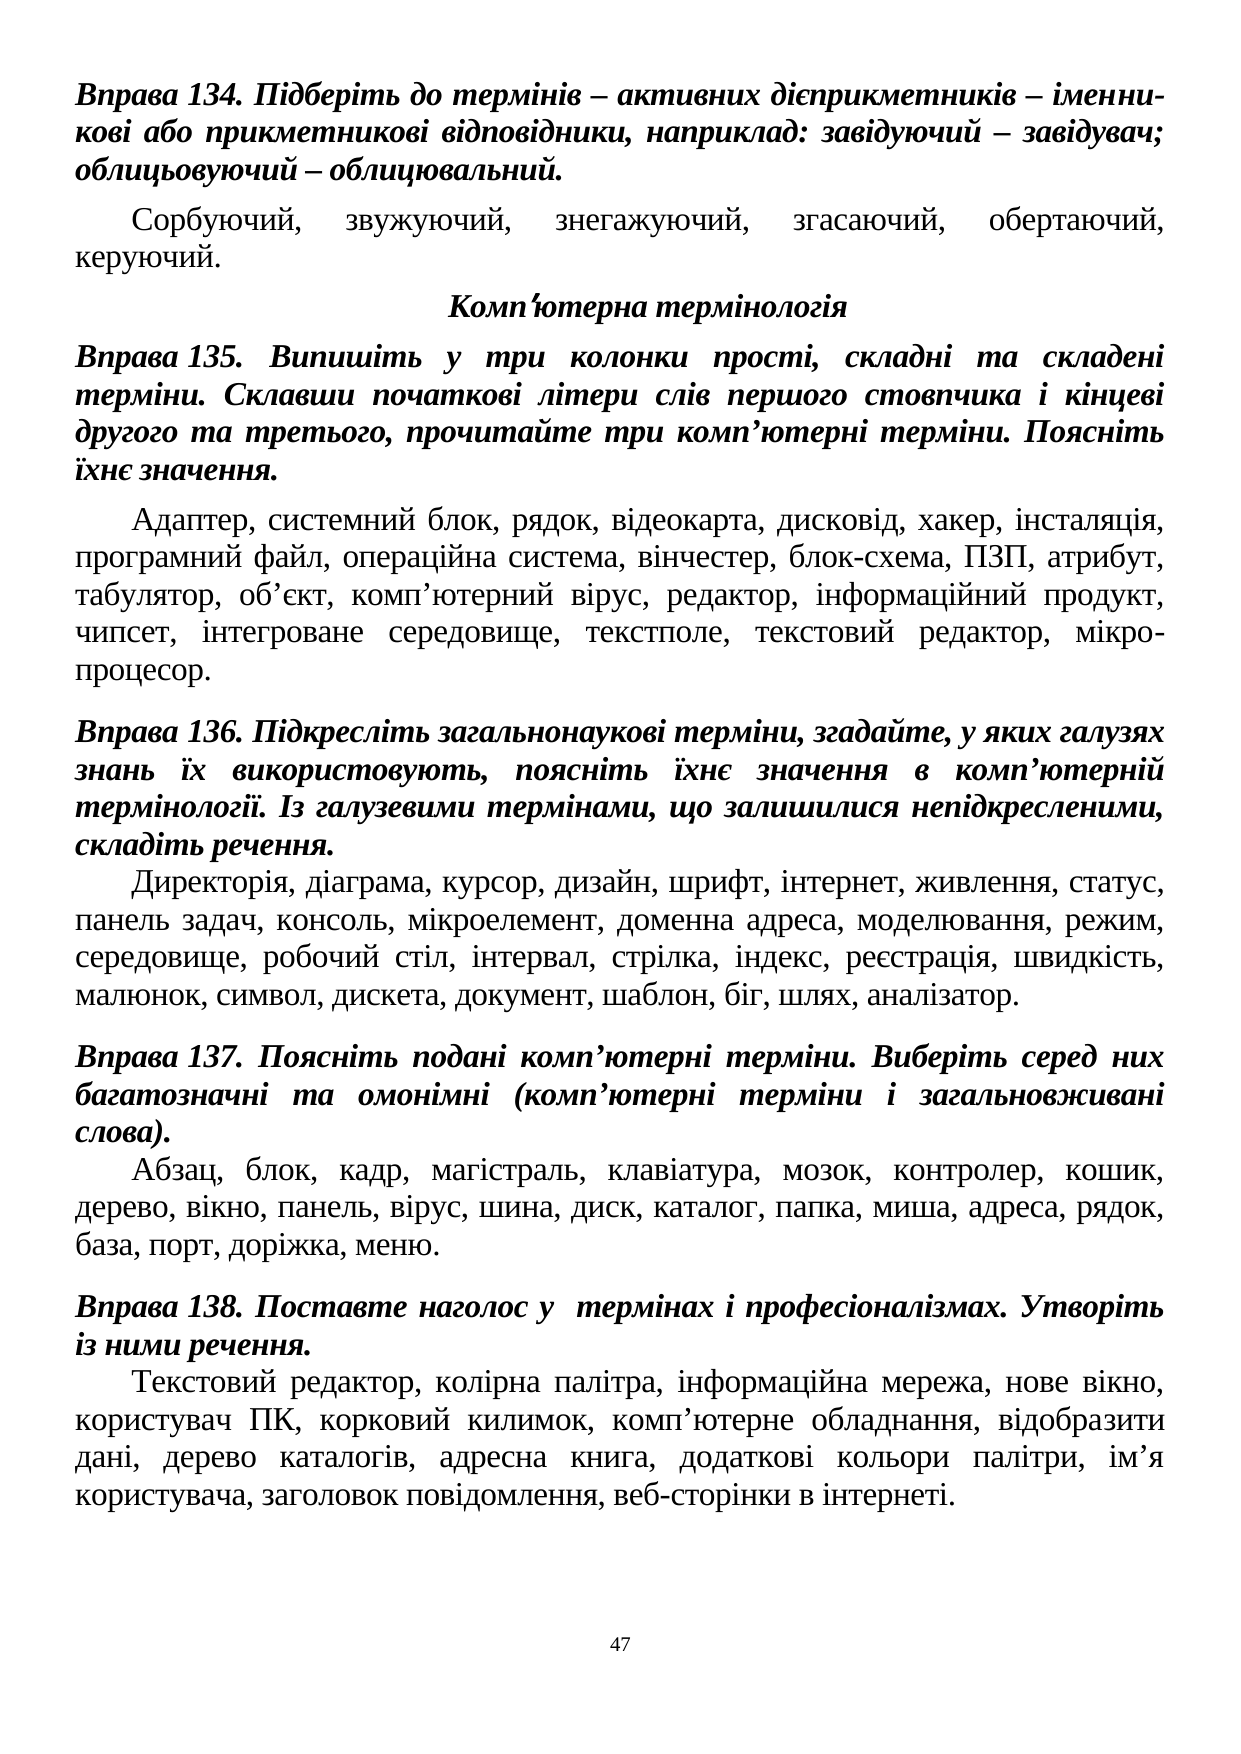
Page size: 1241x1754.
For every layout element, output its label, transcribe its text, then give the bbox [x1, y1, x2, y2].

text Сорбуючий, звужуючий, знегажуючий, згасаючий, обертаючий, керуючий. [75, 200, 1165, 275]
text Компʼютерна термінологія [75, 287, 1165, 325]
text Вправа 136. Підкресліть загальнонаукові терміни, згадайте, у яких галузях знань їх використовують, поясніть їхнє значення в комп’ютерній термінології. Із галузевими термінами, що залишилися непідкресленими, складіть речення. [75, 712, 1165, 862]
text Текстовий редактор, колірна палітра, інформаційна мережа, нове вікно, користувач ПК, корковий килимок, комп’ютерне обладнання, відобразити дані, дерево каталогів, адресна книга, додаткові кольори палітри, ім’я користувача, заголовок повідомлення, веб-сторінки в інтернеті. [75, 1362, 1165, 1512]
text Вправа 137. Поясніть подані комп’ютерні терміни. Виберіть серед них багатозначні та омонімні (комп’ютерні терміни і загальновживані слова). [75, 1037, 1165, 1150]
text Адаптер, системний блок, рядок, відеокарта, дисковід, хакер, інсталяція, програмний файл, операційна система, вінчестер, блок-схема, ПЗП, атрибут, табулятор, об’єкт, комп’ютерний вірус, редактор, інформаційний продукт, чипсет, інтегроване середовище, текстполе, текстовий редактор, мікропроцесор. [75, 500, 1165, 687]
text Абзац, блок, кадр, магістраль, клавіатура, мозок, контролер, кошик, дерево, вікно, панель, вірус, шина, диск, каталог, папка, миша, адреса, рядок, база, порт, доріжка, меню. [75, 1150, 1165, 1262]
text Вправа 138. Поставте наголос у термінах і професіоналізмах. Утворіть із ними речення. [75, 1287, 1165, 1362]
text Директорія, діаграма, курсор, дизайн, шрифт, інтернет, живлення, статус, панель задач, консоль, мікроелемент, доменна адреса, моделювання, режим, середовище, робочий стіл, інтервал, стрілка, індекс, реєстрація, швидкість, малюнок, символ, дискета, документ, шаблон, біг, шлях, аналізатор. [75, 862, 1165, 1012]
text Вправа 134. Підберіть до термінів – активних дієприкметників – іменникові або прикметникові відповідники, наприклад: завідуючий – завідувач; облицьовуючий – облицювальний. [75, 75, 1165, 187]
text Вправа 135. Випишіть у три колонки прості, складні та складені терміни. Склавши початкові літери слів першого стовпчика і кінцеві другого та третього, прочитайте три комп’ютерні терміни. Поясніть їхнє значення. [75, 337, 1165, 487]
